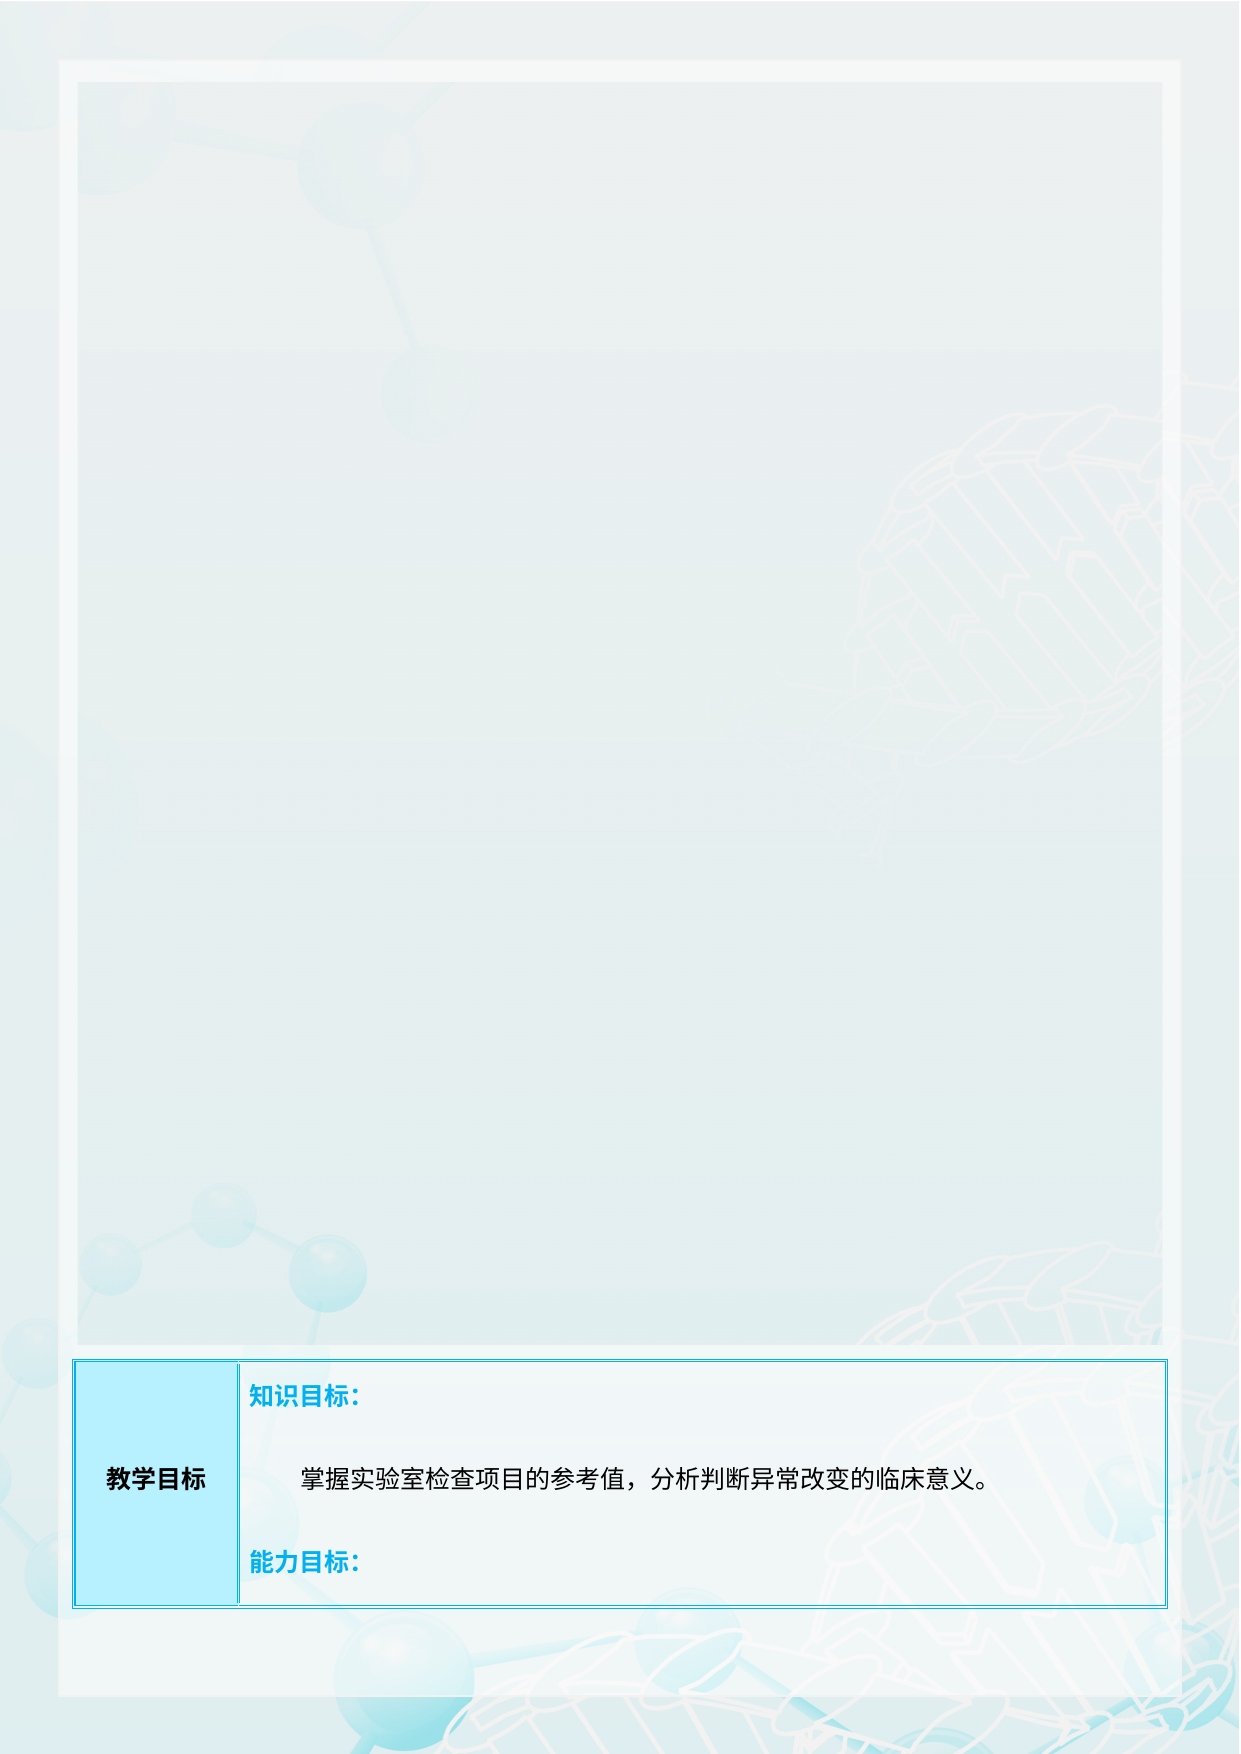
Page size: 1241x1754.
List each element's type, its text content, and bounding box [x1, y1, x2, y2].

table_cell 知识目标： 掌握实验室检查项目的参考值，分析判断异常改变的临床意义。 能力目标： 学会实验室检查的标本采集方法。 素质目标： 培养科学系统的思维方法，提升独立分析、精准判断的专业能力。 [239, 1362, 1165, 1605]
table_cell 教学目标 [76, 1360, 239, 1605]
picture [0, 1, 1240, 1754]
